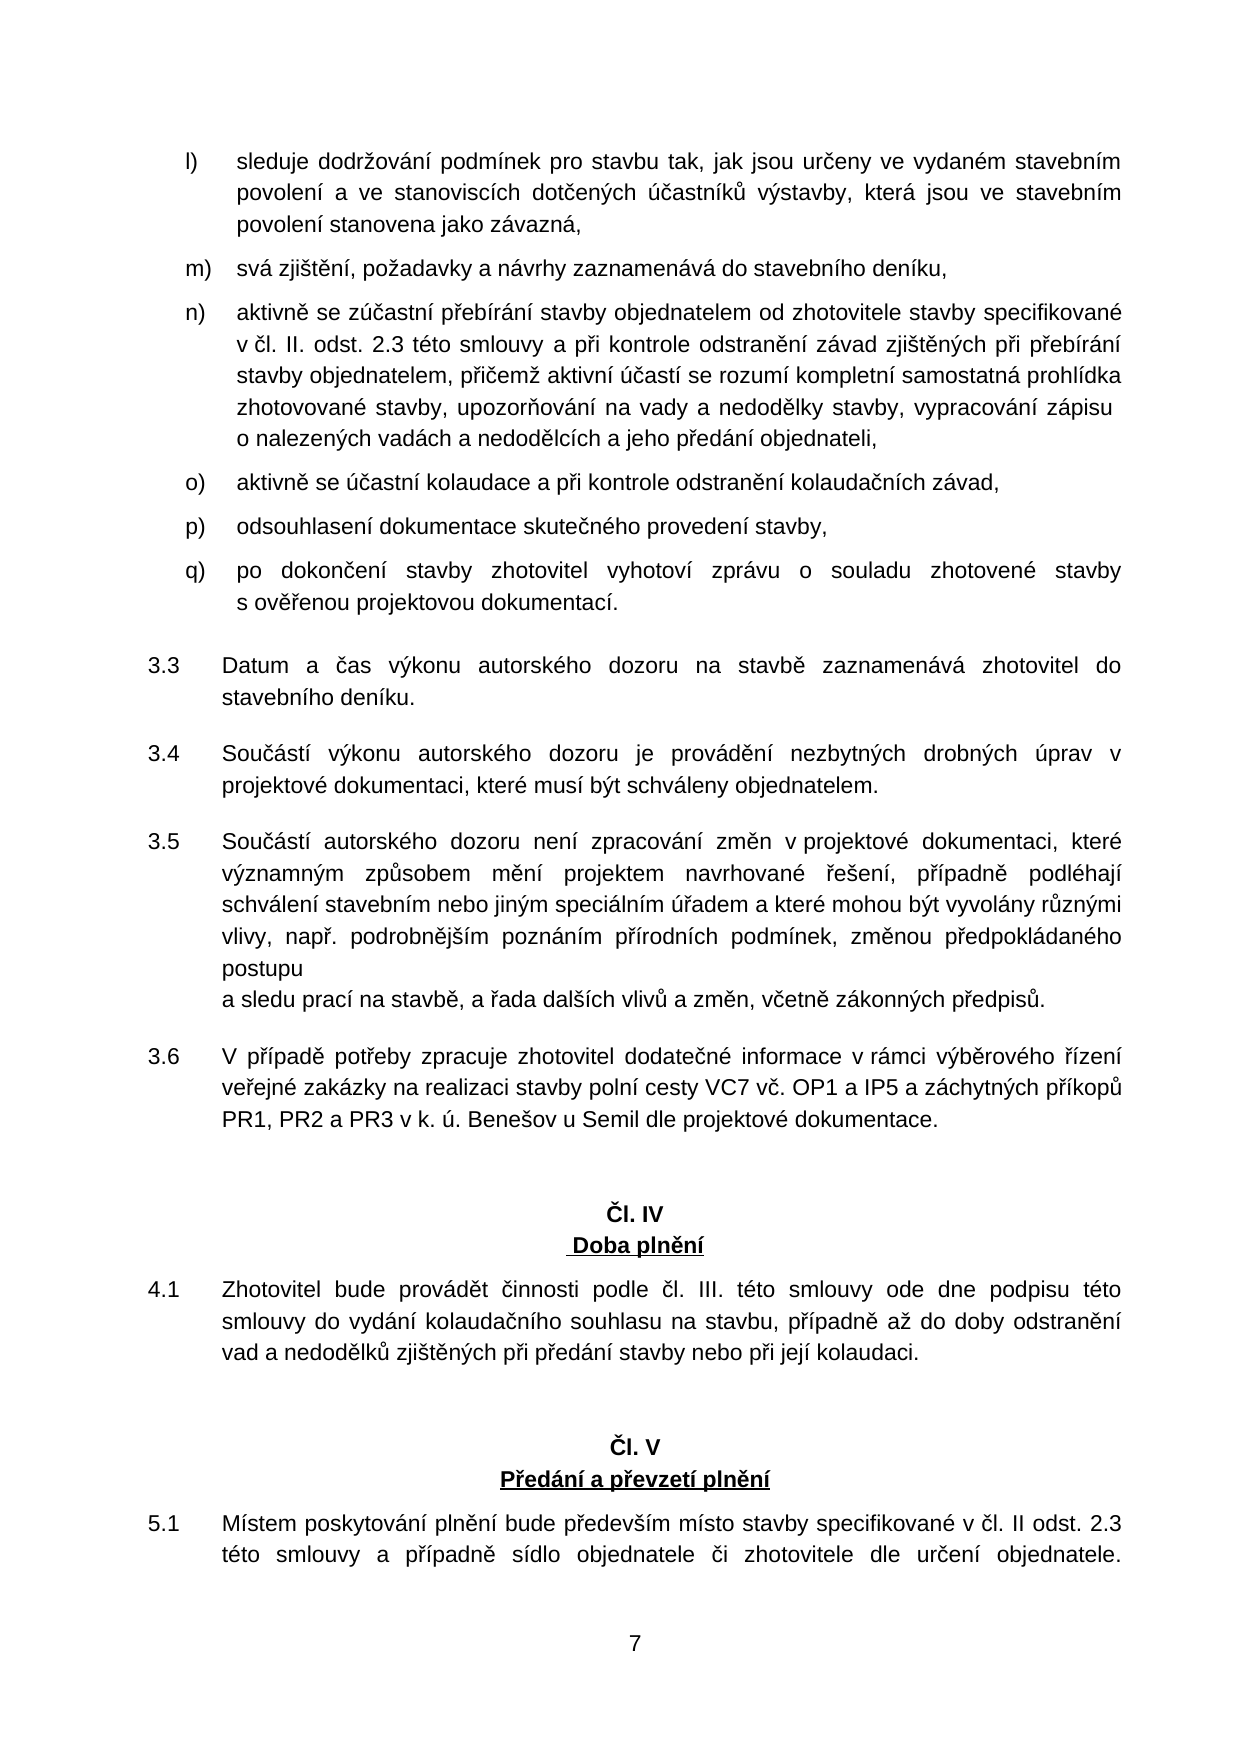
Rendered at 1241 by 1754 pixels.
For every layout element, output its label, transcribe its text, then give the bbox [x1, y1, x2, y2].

subtitle Předání a převzetí plnění [148, 1466, 1122, 1492]
list aktivně se zúčastní přebírání stavby objednatelem od zhotovitele stavby specifikované v čl. II. odst. 2.3 této smlouvy a při kontrole odstranění závad zjištěných při přebírání stavby objednatelem, přičemž aktivní účastí se rozumí kompletní samostatná prohlídka zhotovované stavby, upozorňování na vady a nedodělky stavby, vypracování zápisu o nalezených vadách a nedodělcích a jeho předání objednateli, [185, 299, 1122, 452]
list Datum a čas výkonu autorského dozoru na stavbě zaznamenává zhotovitel do stavebního deníku. [148, 652, 1122, 710]
list sleduje dodržování podmínek pro stavbu tak, jak jsou určeny ve vydaném stavebním povolení a ve stanoviscích dotčených účastníků výstavby, která jsou ve stavebním povolení stanovena jako závazná, [185, 148, 1122, 237]
list Součástí autorského dozoru není zpracování změn v projektové dokumentaci, které významným způsobem mění projektem navrhované řešení, případně podléhají schválení stavebním nebo jiným speciálním úřadem a které mohou být vyvolány různými vlivy, např. podrobnějším poznáním přírodních podmínek, změnou předpokládaného postupu a sledu prací na stavbě, a řada dalších vlivů a změn, včetně zákonných předpisů. [148, 828, 1122, 1012]
list svá zjištění, požadavky a návrhy zaznamenává do stavebního deníku, [185, 255, 1122, 281]
subtitle Čl. IV [148, 1201, 1122, 1227]
subtitle Čl. V [148, 1434, 1122, 1460]
list V případě potřeby zpracuje zhotovitel dodatečné informace v rámci výběrového řízení veřejné zakázky na realizaci stavby polní cesty VC7 vč. OP1 a IP5 a záchytných příkopů PR1, PR2 a PR3 v k. ú. Benešov u Semil dle projektové dokumentace. [148, 1043, 1122, 1132]
list po dokončení stavby zhotovitel vyhotoví zprávu o souladu zhotovené stavby s ověřenou projektovou dokumentací. [185, 557, 1122, 615]
list aktivně se účastní kolaudace a při kontrole odstranění kolaudačních závad, [185, 469, 1122, 496]
list Zhotovitel bude provádět činnosti podle čl. III. této smlouvy ode dne podpisu této smlouvy do vydání kolaudačního souhlasu na stavbu, případně až do doby odstranění vad a nedodělků zjištěných při předání stavby nebo při její kolaudaci. [148, 1276, 1122, 1366]
list Součástí výkonu autorského dozoru je provádění nezbytných drobných úprav v projektové dokumentaci, které musí být schváleny objednatelem. [148, 740, 1122, 798]
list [148, 1509, 1122, 1567]
subtitle Doba plnění [148, 1232, 1122, 1258]
list odsouhlasení dokumentace skutečného provedení stavby, [185, 513, 1122, 540]
